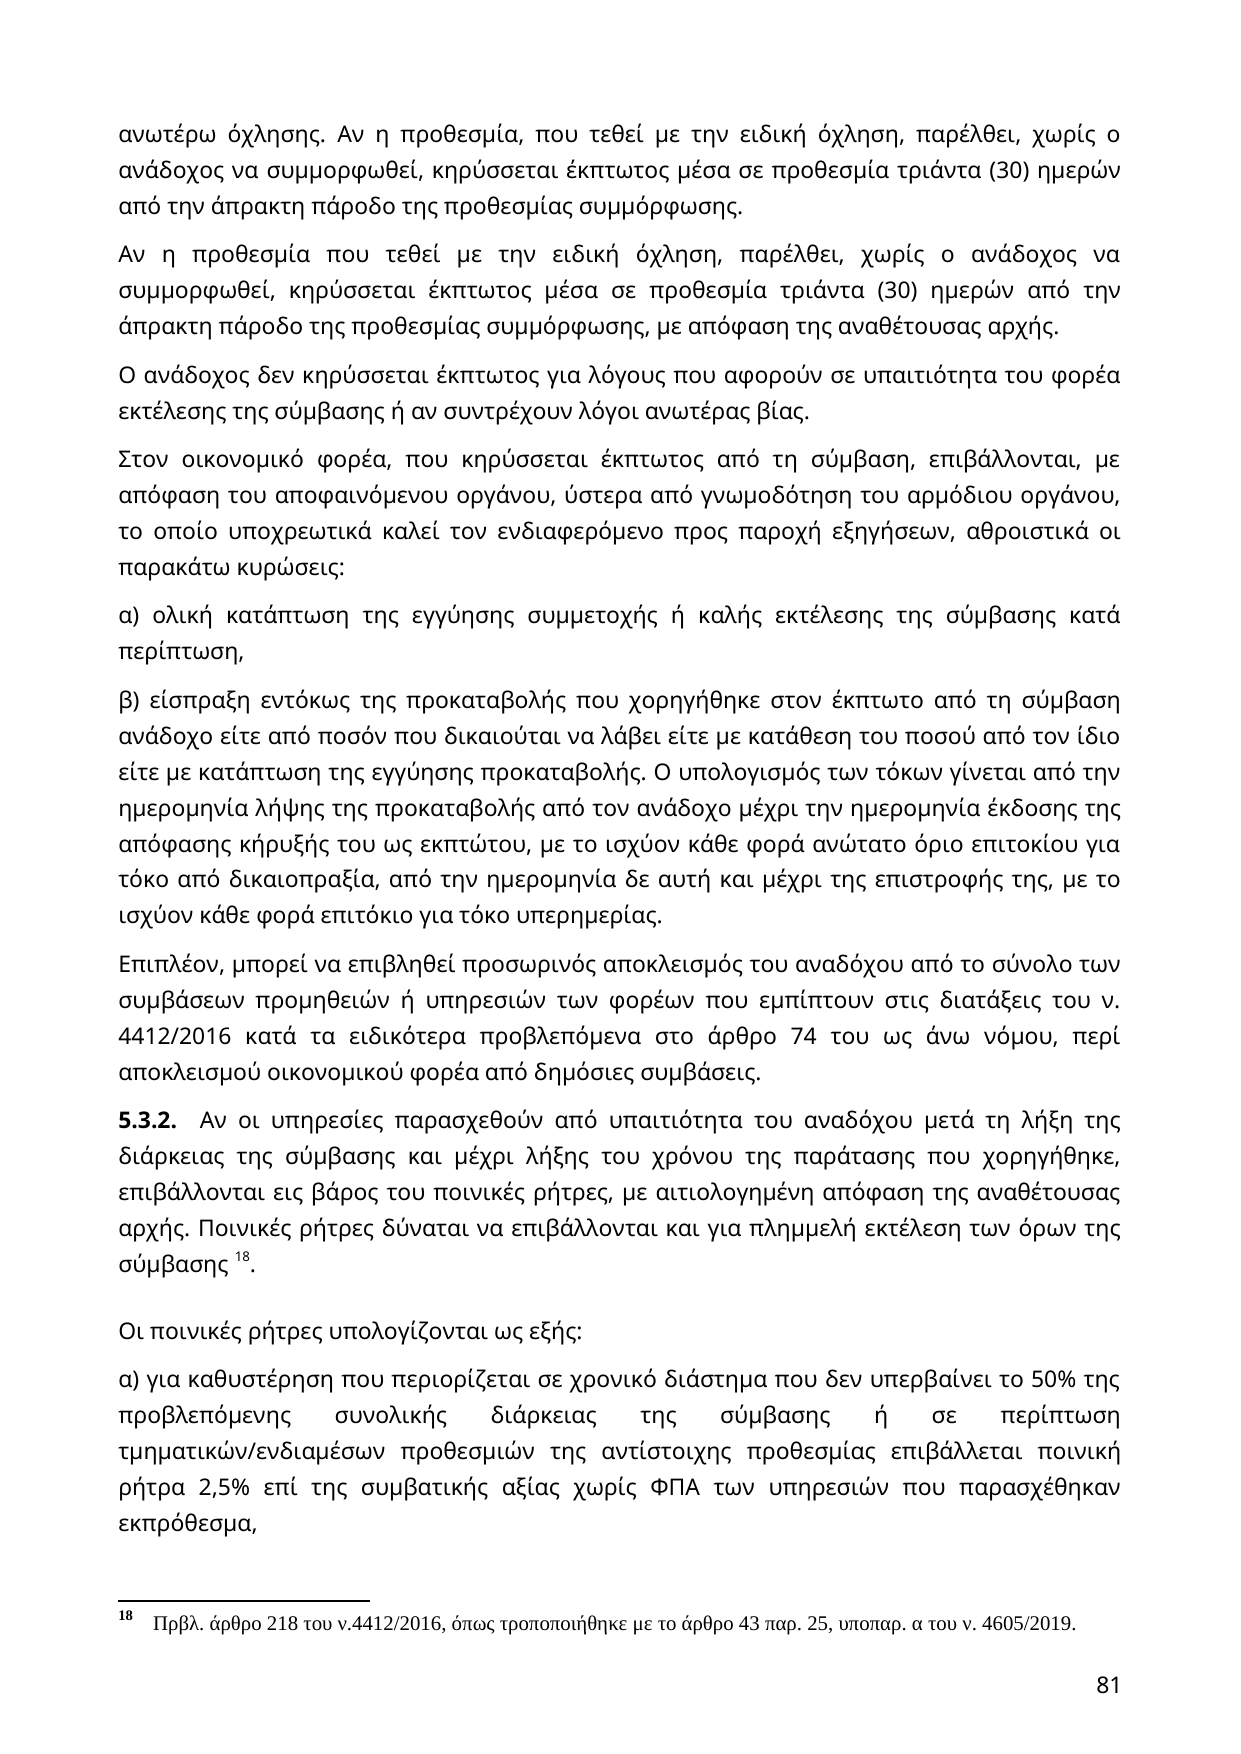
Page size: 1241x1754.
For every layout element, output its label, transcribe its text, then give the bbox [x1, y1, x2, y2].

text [118, 118, 1122, 221]
text Αν η προθεσμία που τεθεί με την ειδική όχληση, παρέλθει, χωρίς ο ανάδοχος να συμμορφωθεί, κηρύσσεται έκπτωτος μέσα σε προθεσμία τριάντα (30) ημερών από την άπρακτη πάροδο της προθεσμίας συμμόρφωσης, με απόφαση της αναθέτουσας αρχής. [118, 238, 1122, 342]
text α) ολική κατάπτωση της εγγύησης συμμετοχής ή καλής εκτέλεσης της σύμβασης κατά περίπτωση, [118, 599, 1122, 667]
text Ο ανάδοχος δεν κηρύσσεται έκπτωτος για λόγους που αφορούν σε υπαιτιότητα του φορέα εκτέλεσης της σύμβασης ή αν συντρέχουν λόγοι ανωτέρας βίας. [118, 359, 1122, 426]
text β) είσπραξη εντόκως της προκαταβολής που χορηγήθηκε στον έκπτωτο από τη σύμβαση ανάδοχο είτε από ποσόν που δικαιούται να λάβει είτε με κατάθεση του ποσού από τον ίδιο είτε με κατάπτωση της εγγύησης προκαταβολής. Ο υπολογισμός των τόκων γίνεται από την ημερομηνία λήψης της προκαταβολής από τον ανάδοχο μέχρι την ημερομηνία έκδοσης της απόφασης κήρυξής του ως εκπτώτου, με το ισχύον κάθε φορά ανώτατο όριο επιτοκίου για τόκο από δικαιοπραξία, από την ημερομηνία δε αυτή και μέχρι της επιστροφής της, με το ισχύον κάθε φορά επιτόκιο για τόκο υπερημερίας. [118, 684, 1122, 931]
text α) για καθυστέρηση που περιορίζεται σε χρονικό διάστημα που δεν υπερβαίνει το 50% της προβλεπόμενης συνολικής διάρκειας της σύμβασης ή σε περίπτωση τμηματικών/ενδιαμέσων προθεσμιών της αντίστοιχης προθεσμίας επιβάλλεται ποινική ρήτρα 2,5% επί της συμβατικής αξίας χωρίς ΦΠΑ των υπηρεσιών που παρασχέθηκαν εκπρόθεσμα, [118, 1363, 1122, 1538]
text Οι ποινικές ρήτρες υπολογίζονται ως εξής: [118, 1315, 1122, 1346]
text Επιπλέον, μπορεί να επιβληθεί προσωρινός αποκλεισμός του αναδόχου από το σύνολο των συμβάσεων προμηθειών ή υπηρεσιών των φορέων που εμπίπτουν στις διατάξεις του ν. 4412/2016 κατά τα ειδικότερα προβλεπόμενα στο άρθρο 74 του ως άνω νόμου, περί αποκλεισμού οικονομικού φορέα από δημόσιες συμβάσεις. [118, 948, 1122, 1087]
text 5.3.2. Αν οι υπηρεσίες παρασχεθούν από υπαιτιότητα του αναδόχου μετά τη λήξη της διάρκειας της σύμβασης και μέχρι λήξης του χρόνου της παράτασης που χορηγήθηκε, επιβάλλονται εις βάρος του ποινικές ρήτρες, με αιτιολογημένη απόφαση της αναθέτουσας αρχής. Ποινικές ρήτρες δύναται να επιβάλλονται και για πλημμελή εκτέλεση των όρων της σύμβασης . [118, 1104, 1122, 1279]
text Στον οικονομικό φορέα, που κηρύσσεται έκπτωτος από τη σύμβαση, επιβάλλονται, με απόφαση του αποφαινόμενου οργάνου, ύστερα από γνωμοδότηση του αρμόδιου οργάνου, το οποίο υποχρεωτικά καλεί τον ενδιαφερόμενο προς παροχή εξηγήσεων, αθροιστικά οι παρακάτω κυρώσεις: [118, 443, 1122, 582]
